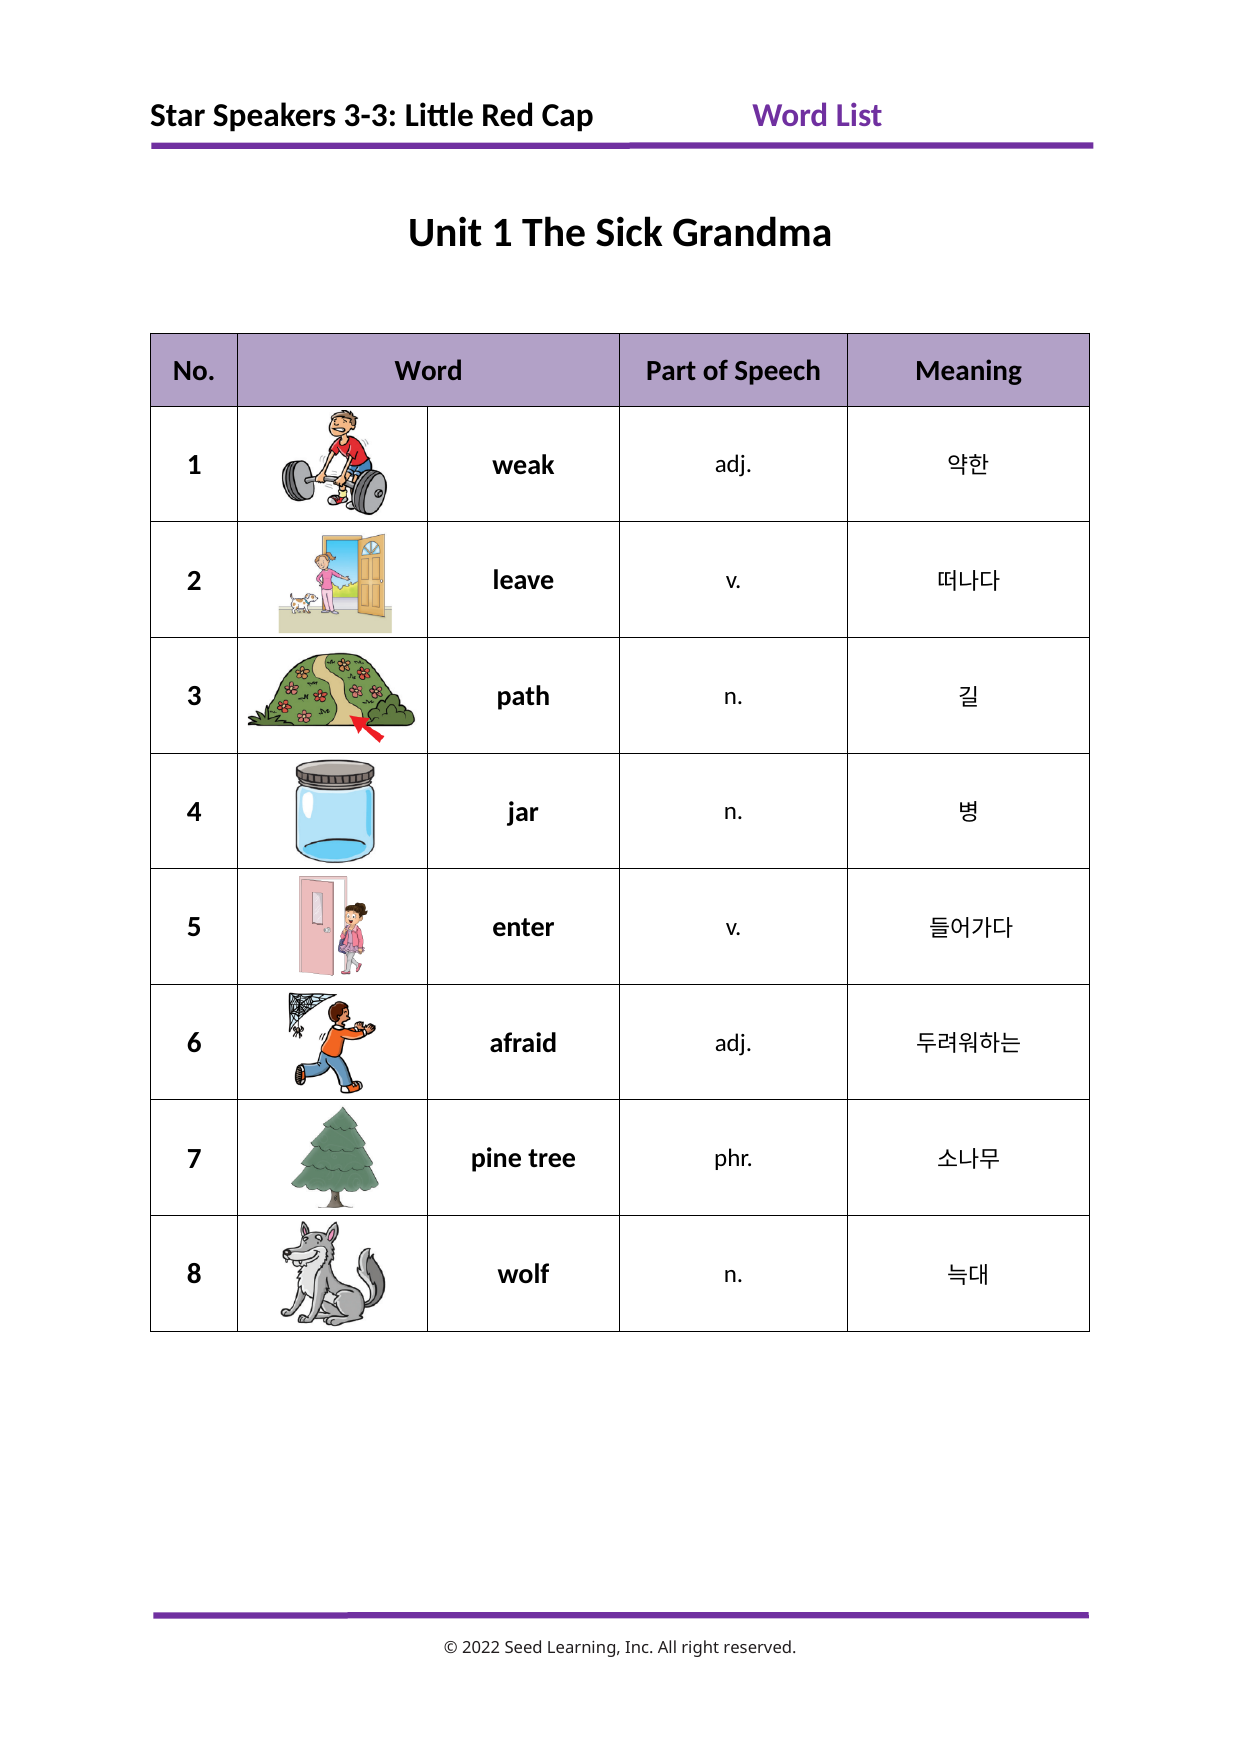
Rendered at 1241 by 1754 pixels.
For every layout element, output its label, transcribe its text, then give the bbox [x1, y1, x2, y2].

table_cell adj. [620, 407, 847, 521]
table_cell 3 [151, 638, 237, 752]
picture [295, 873, 370, 979]
table_cell [238, 869, 427, 984]
table_cell 5 [151, 869, 237, 984]
table_cell v. [620, 869, 847, 984]
table_cell 2 [151, 522, 237, 637]
table_cell pine tree [428, 1100, 619, 1215]
table_header Word [238, 334, 619, 406]
table_cell path [428, 638, 619, 752]
table_cell 들어가다 [848, 869, 1089, 984]
table_cell [238, 407, 427, 521]
table_cell [238, 638, 427, 752]
picture [275, 410, 390, 518]
picture [287, 988, 378, 1096]
table_cell 늑대 [848, 1216, 1089, 1331]
table_cell leave [428, 522, 619, 637]
table_cell 소나무 [848, 1100, 1089, 1215]
picture [288, 756, 377, 865]
picture [284, 1105, 380, 1210]
table_cell [238, 754, 427, 868]
table_cell [238, 1216, 427, 1331]
table_cell 길 [848, 638, 1089, 752]
table_cell 8 [151, 1216, 237, 1331]
table_cell [238, 985, 427, 1099]
table_cell 4 [151, 754, 237, 868]
table_cell v. [620, 522, 847, 637]
table_cell wolf [428, 1216, 619, 1331]
table_cell 두려워하는 [848, 985, 1089, 1099]
table_cell phr. [620, 1100, 847, 1215]
table_cell jar [428, 754, 619, 868]
table_cell n. [620, 754, 847, 868]
table_cell n. [620, 1216, 847, 1331]
table_cell enter [428, 869, 619, 984]
text Unit 1 The Sick Grandma [150, 206, 1090, 256]
table_cell [238, 1100, 427, 1215]
table_cell 병 [848, 754, 1089, 868]
table_cell 떠나다 [848, 522, 1089, 637]
picture [247, 646, 417, 744]
table_cell 6 [151, 985, 237, 1099]
table_cell 약한 [848, 407, 1089, 521]
table_cell afraid [428, 985, 619, 1099]
picture [277, 1219, 388, 1328]
table_cell n. [620, 638, 847, 752]
table_cell 7 [151, 1100, 237, 1215]
table_header Meaning [848, 334, 1089, 406]
table_header Part of Speech [620, 334, 847, 406]
table_cell weak [428, 407, 619, 521]
table_cell adj. [620, 985, 847, 1099]
picture [272, 525, 393, 634]
table_cell [238, 522, 427, 637]
table_header No. [151, 334, 237, 406]
table_cell 1 [151, 407, 237, 521]
